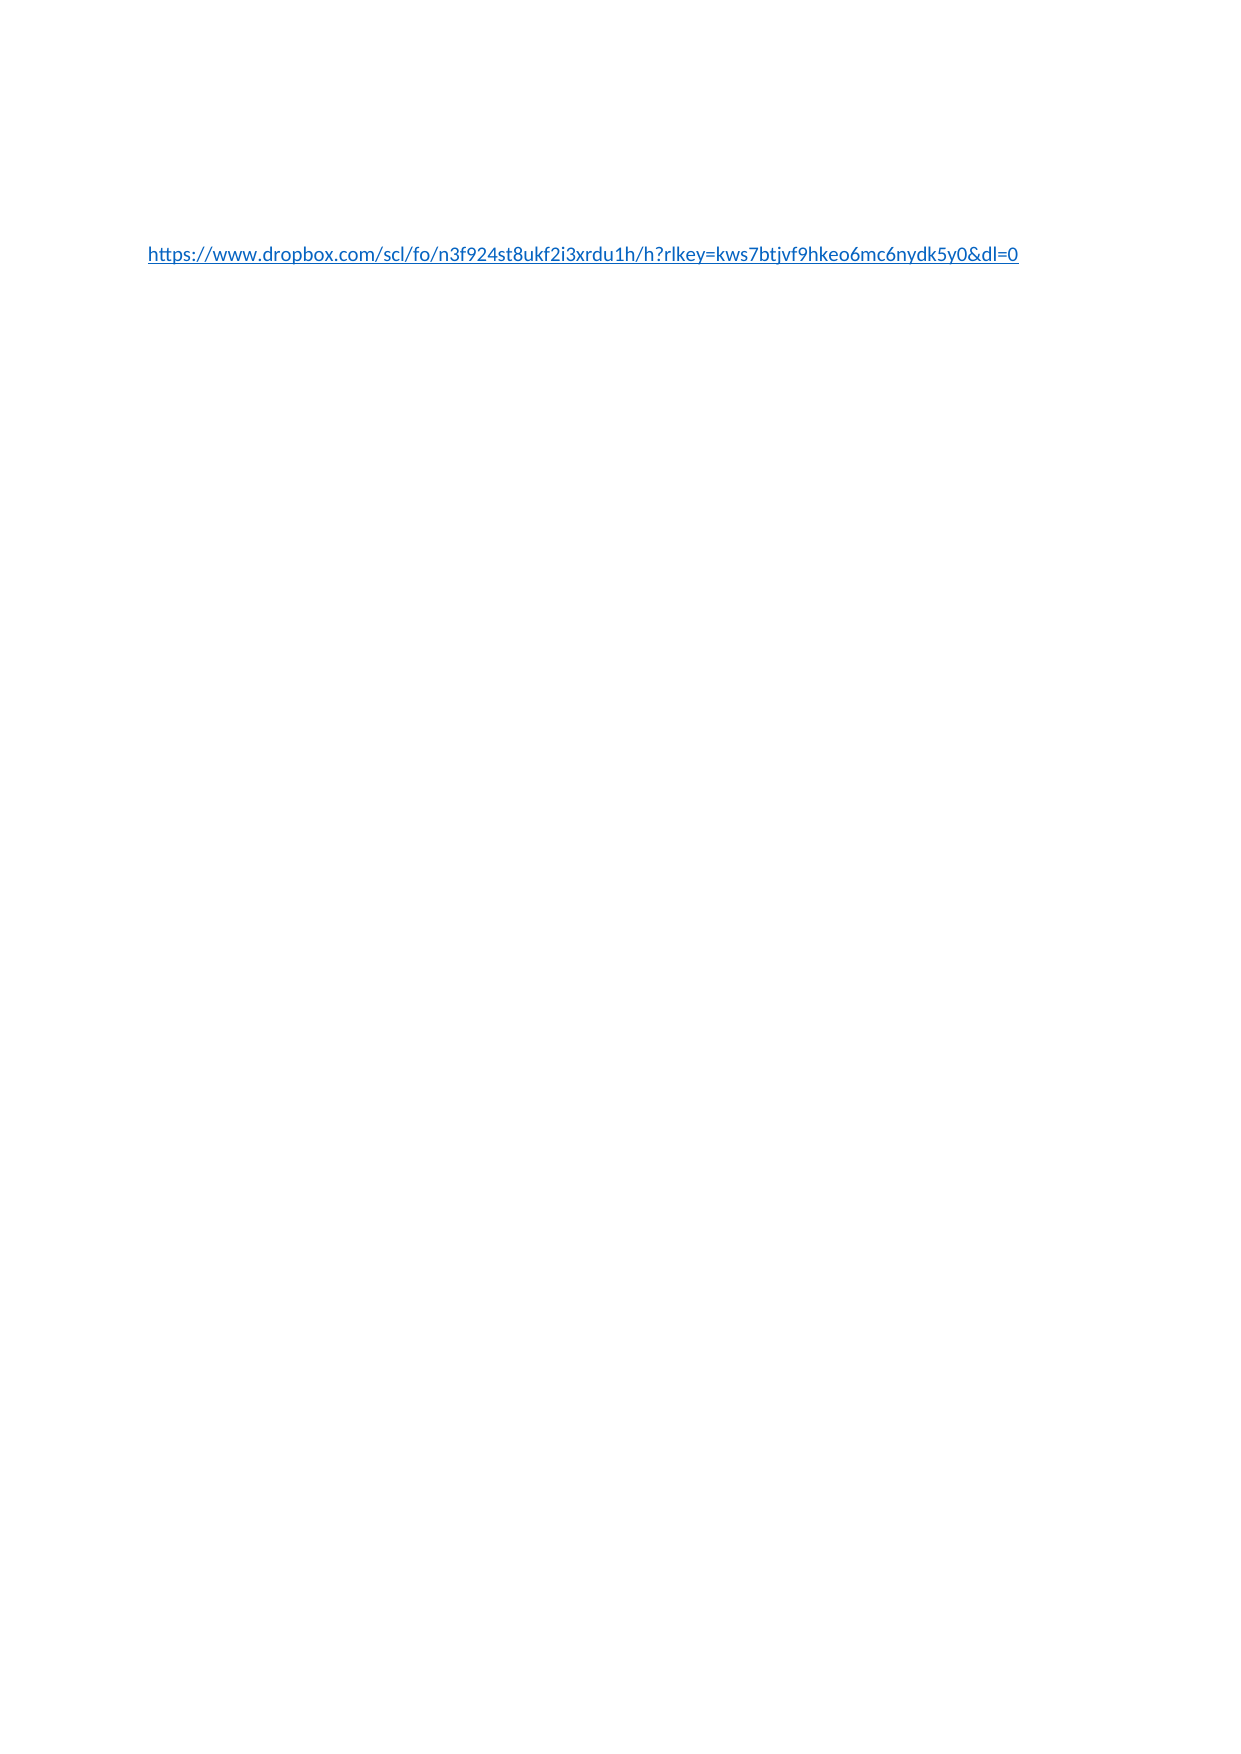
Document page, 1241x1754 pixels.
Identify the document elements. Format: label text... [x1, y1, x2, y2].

text https://www.dropbox.com/scl/fo/n3f924st8ukf2i3xrdu1h/h?rlkey=kws7btjvf9hkeo6mc6nydk5y0&dl=0 [148, 241, 1093, 267]
